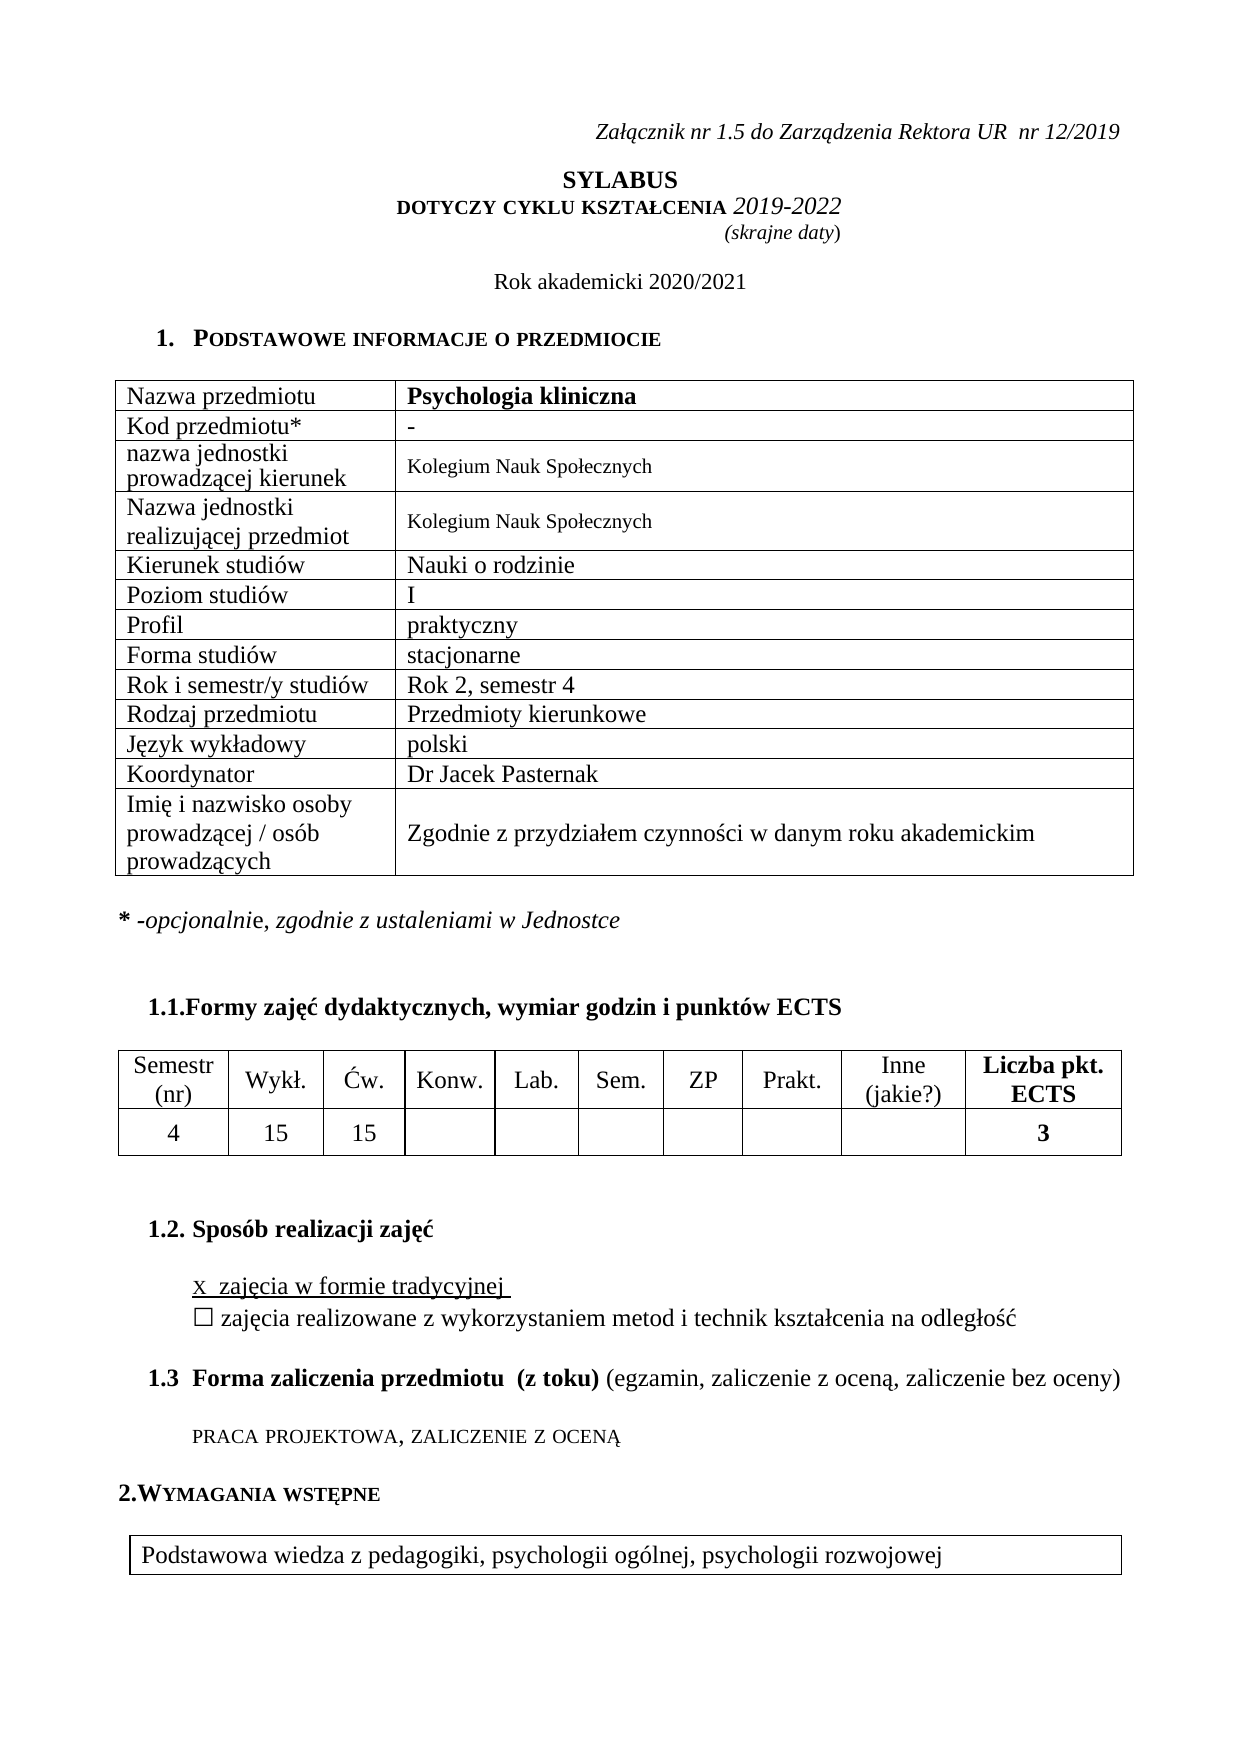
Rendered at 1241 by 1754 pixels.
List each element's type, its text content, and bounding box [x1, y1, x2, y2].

table_cell Przedmioty kierunkowe [396, 700, 1133, 728]
table_cell polski [396, 729, 1133, 758]
text 2.Wymagania wstępne [118, 1478, 1122, 1507]
table_header Psychologia kliniczna [396, 381, 1133, 410]
text x zajęcia w formie tradycyjnej [192, 1271, 1122, 1300]
list Podstawowe informacje o przedmiocie [156, 323, 1122, 352]
table_cell Kolegium Nauk Społecznych [396, 492, 1133, 549]
table_cell Kolegium Nauk Społecznych [396, 441, 1133, 491]
table_cell [406, 1109, 494, 1155]
text (skrajne daty) [118, 219, 1122, 244]
table_cell Kod przedmiotu* [116, 411, 395, 440]
table_cell 3 [966, 1109, 1121, 1155]
text 1.1.Formy zajęć dydaktycznych, wymiar godzin i punktów ECTS [148, 992, 1122, 1021]
text 1.2. Sposób realizacji zajęć [148, 1214, 1122, 1242]
table_cell [743, 1109, 841, 1155]
table_cell Rodzaj przedmiotu [116, 700, 395, 728]
table_cell Nauki o rodzinie [396, 551, 1133, 579]
table_header Sem. [579, 1051, 663, 1108]
table_header Lab. [496, 1051, 578, 1108]
table_cell Kierunek studiów [116, 551, 395, 579]
text dotyczy cyklu kształcenia 2019-2022 [118, 194, 1122, 219]
table_cell Rok i semestr/y studiów [116, 670, 395, 698]
table_cell [842, 1109, 965, 1155]
table_cell [664, 1109, 742, 1155]
text * -opcjonalnie, zgodnie z ustaleniami w Jednostce [118, 905, 1122, 934]
table_cell 4 [119, 1109, 228, 1155]
table_cell stacjonarne [396, 640, 1133, 669]
text Rok akademicki 2020/2021 [118, 269, 1122, 294]
table_header Podstawowa wiedza z pedagogiki, psychologii ogólnej, psychologii rozwojowej [131, 1536, 1121, 1573]
table_cell Koordynator [116, 759, 395, 788]
table_cell - [396, 411, 1133, 440]
text ☐ zajęcia realizowane z wykorzystaniem metod i technik kształcenia na odległość [192, 1300, 1122, 1334]
table_header Prakt. [743, 1051, 841, 1108]
table_cell Imię i nazwisko osoby prowadzącej / osób prowadzących [116, 789, 395, 875]
text Załącznik nr 1.5 do Zarządzenia Rektora UR nr 12/2019 [118, 118, 1122, 144]
text SYLABUS [118, 165, 1122, 194]
table_cell nazwa jednostki prowadzącej kierunek [116, 441, 395, 491]
table_cell Nazwa jednostki realizującej przedmiot [116, 492, 395, 549]
table_cell [579, 1109, 663, 1155]
table_cell Rok 2, semestr 4 [396, 670, 1133, 698]
table_header Nazwa przedmiotu [116, 381, 395, 410]
table_cell Zgodnie z przydziałem czynności w danym roku akademickim [396, 789, 1133, 875]
table_cell praktyczny [396, 610, 1133, 639]
table_cell Poziom studiów [116, 580, 395, 609]
table_header Liczba pkt. ECTS [966, 1051, 1121, 1108]
table_header Konw. [406, 1051, 494, 1108]
table_cell Język wykładowy [116, 729, 395, 758]
table_header ZP [664, 1051, 742, 1108]
table_cell [496, 1109, 578, 1155]
text praca projektowa, zaliczenie z oceną [118, 1420, 1122, 1449]
table_cell I [396, 580, 1133, 609]
table_cell Dr Jacek Pasternak [396, 759, 1133, 788]
text 1.3 Forma zaliczenia przedmiotu (z toku) (egzamin, zaliczenie z oceną, zaliczenie bez oceny) [148, 1363, 1122, 1392]
table_cell 15 [324, 1109, 404, 1155]
table_cell 15 [229, 1109, 323, 1155]
table_header Ćw. [324, 1051, 404, 1108]
table_header Wykł. [229, 1051, 323, 1108]
table_header Inne (jakie?) [842, 1051, 965, 1108]
table_cell Profil [116, 610, 395, 639]
table_header Semestr (nr) [119, 1051, 228, 1108]
table_cell Forma studiów [116, 640, 395, 669]
